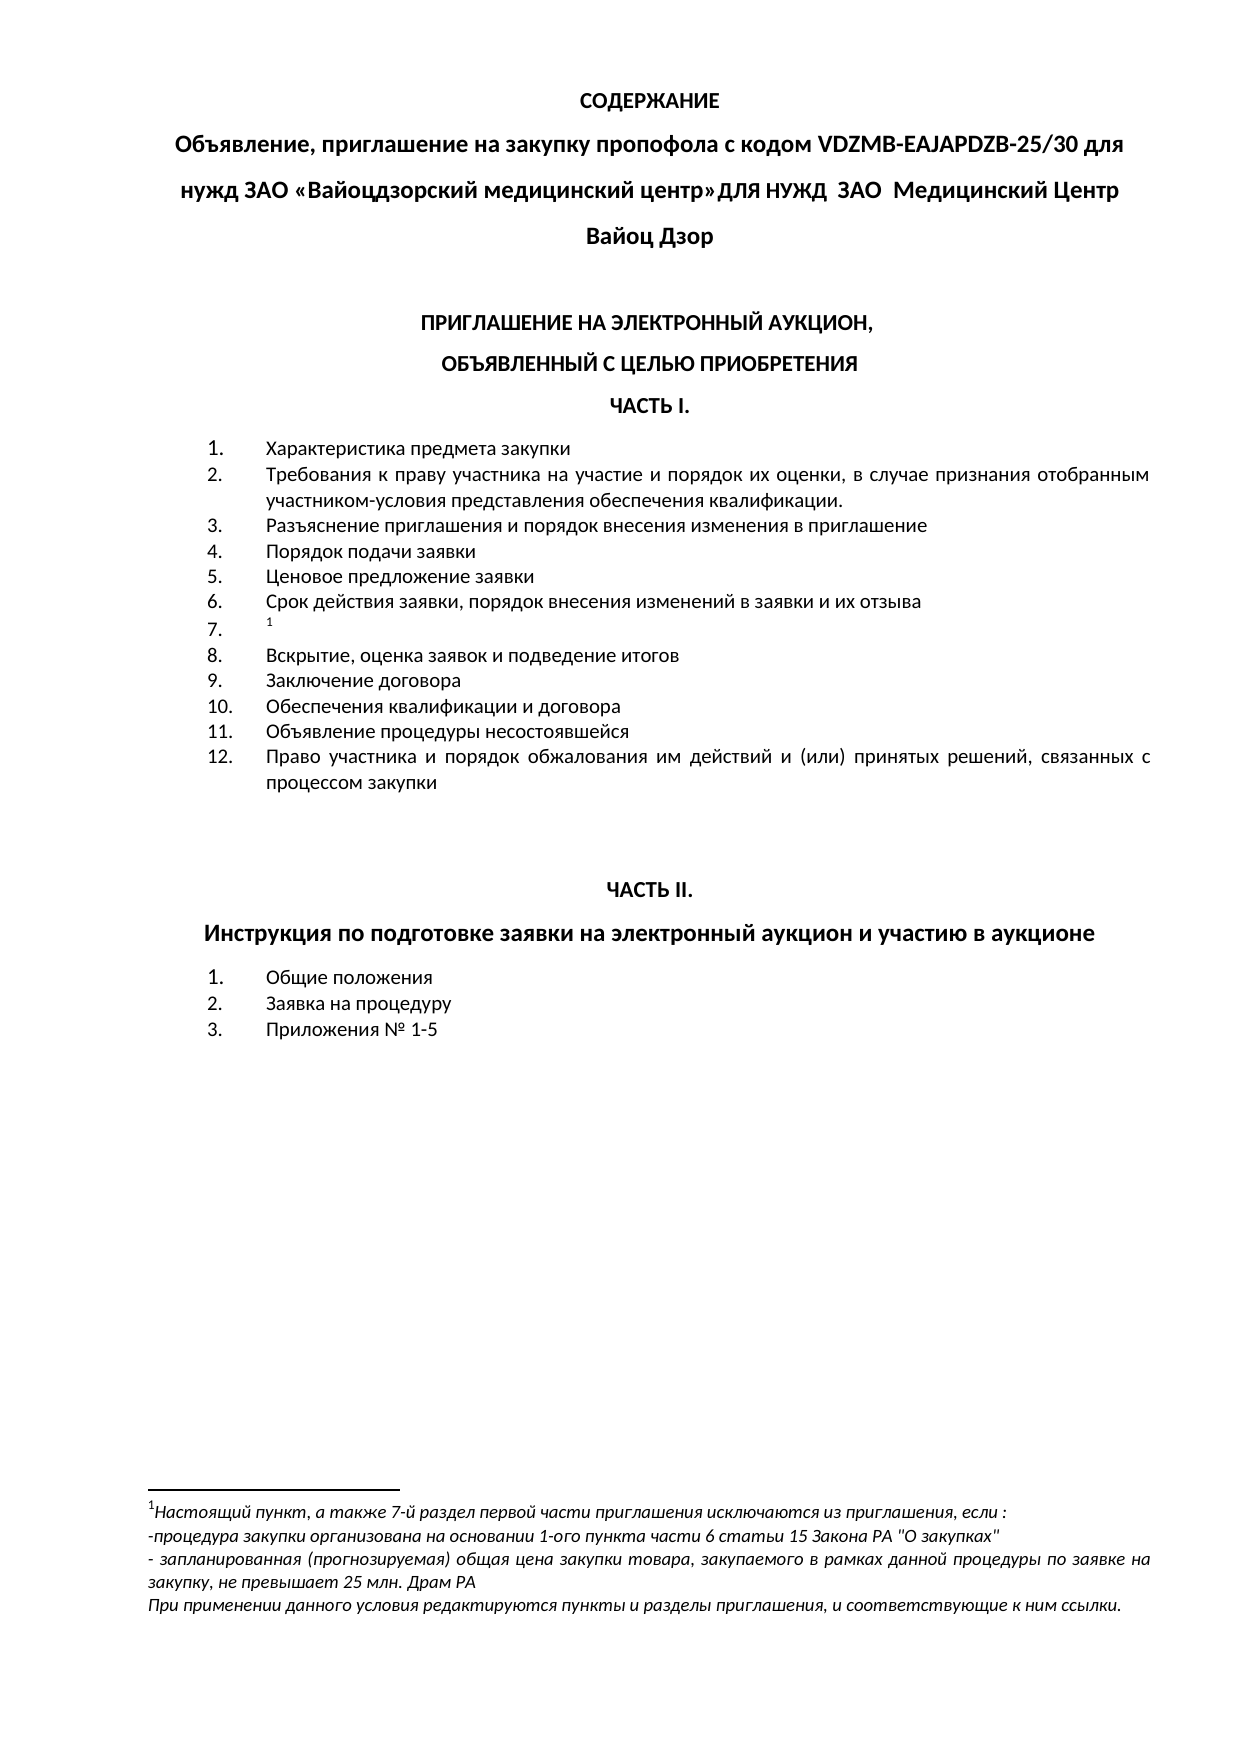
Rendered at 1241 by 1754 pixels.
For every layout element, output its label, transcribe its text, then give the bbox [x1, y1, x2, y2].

text 3. Приложения № 1-5 [207, 1016, 1152, 1041]
text 10. Обеспечения квалификации и договора [207, 693, 1152, 718]
text 2. Заявка на процедуру [207, 990, 1152, 1016]
text 8. Вскрытие, оценка заявок и подведение итогов [207, 642, 1152, 667]
text 12. Право участника и порядок обжалования им действий и (или) принятых решений, связанных с процессом закупки [207, 744, 1152, 794]
text 11. Объявление процедуры несостоявшейся [207, 718, 1152, 744]
text ПРИГЛАШЕНИЕ НА ЭЛЕКТРОННЫЙ АУКЦИОН, ОБЪЯВЛЕННЫЙ С ЦЕЛЬЮ ПРИОБРЕТЕНИЯ [148, 308, 1152, 378]
text 5. Ценовое предложение заявки [207, 563, 1152, 589]
text 2. Требования к праву участника на участие и порядок их оценки, в случае признания отобранным участником-условия представления обеспечения квалификации. [207, 462, 1152, 512]
text Объявление, приглашение на закупку пропофола с кодом VDZMB-EAJAPDZB-25/30 для нужд ЗАО «Вайоцдзорский медицинский центр»ДЛЯ НУЖД ЗАО Медицинский Центр Вайоц Дзор [148, 128, 1152, 250]
text ЧАСТЬ I. [148, 392, 1152, 419]
text 3. Разъяснение приглашения и порядок внесения изменения в приглашение [207, 512, 1152, 538]
text 7. [207, 614, 1152, 642]
text 1. Характеристика предмета закупки [207, 433, 1152, 462]
text 1. Общие положения [207, 962, 1152, 990]
text 9. Заключение договора [207, 667, 1152, 693]
text СОДЕРЖАНИЕ [148, 86, 1152, 114]
text ЧАСТЬ II. [148, 875, 1152, 903]
text 6. Срок действия заявки, порядок внесения изменений в заявки и их отзыва [207, 589, 1152, 614]
text 4. Порядок подачи заявки [207, 538, 1152, 563]
text Инструкция по подготовке заявки на электронный аукцион и участию в аукционе [148, 917, 1152, 947]
